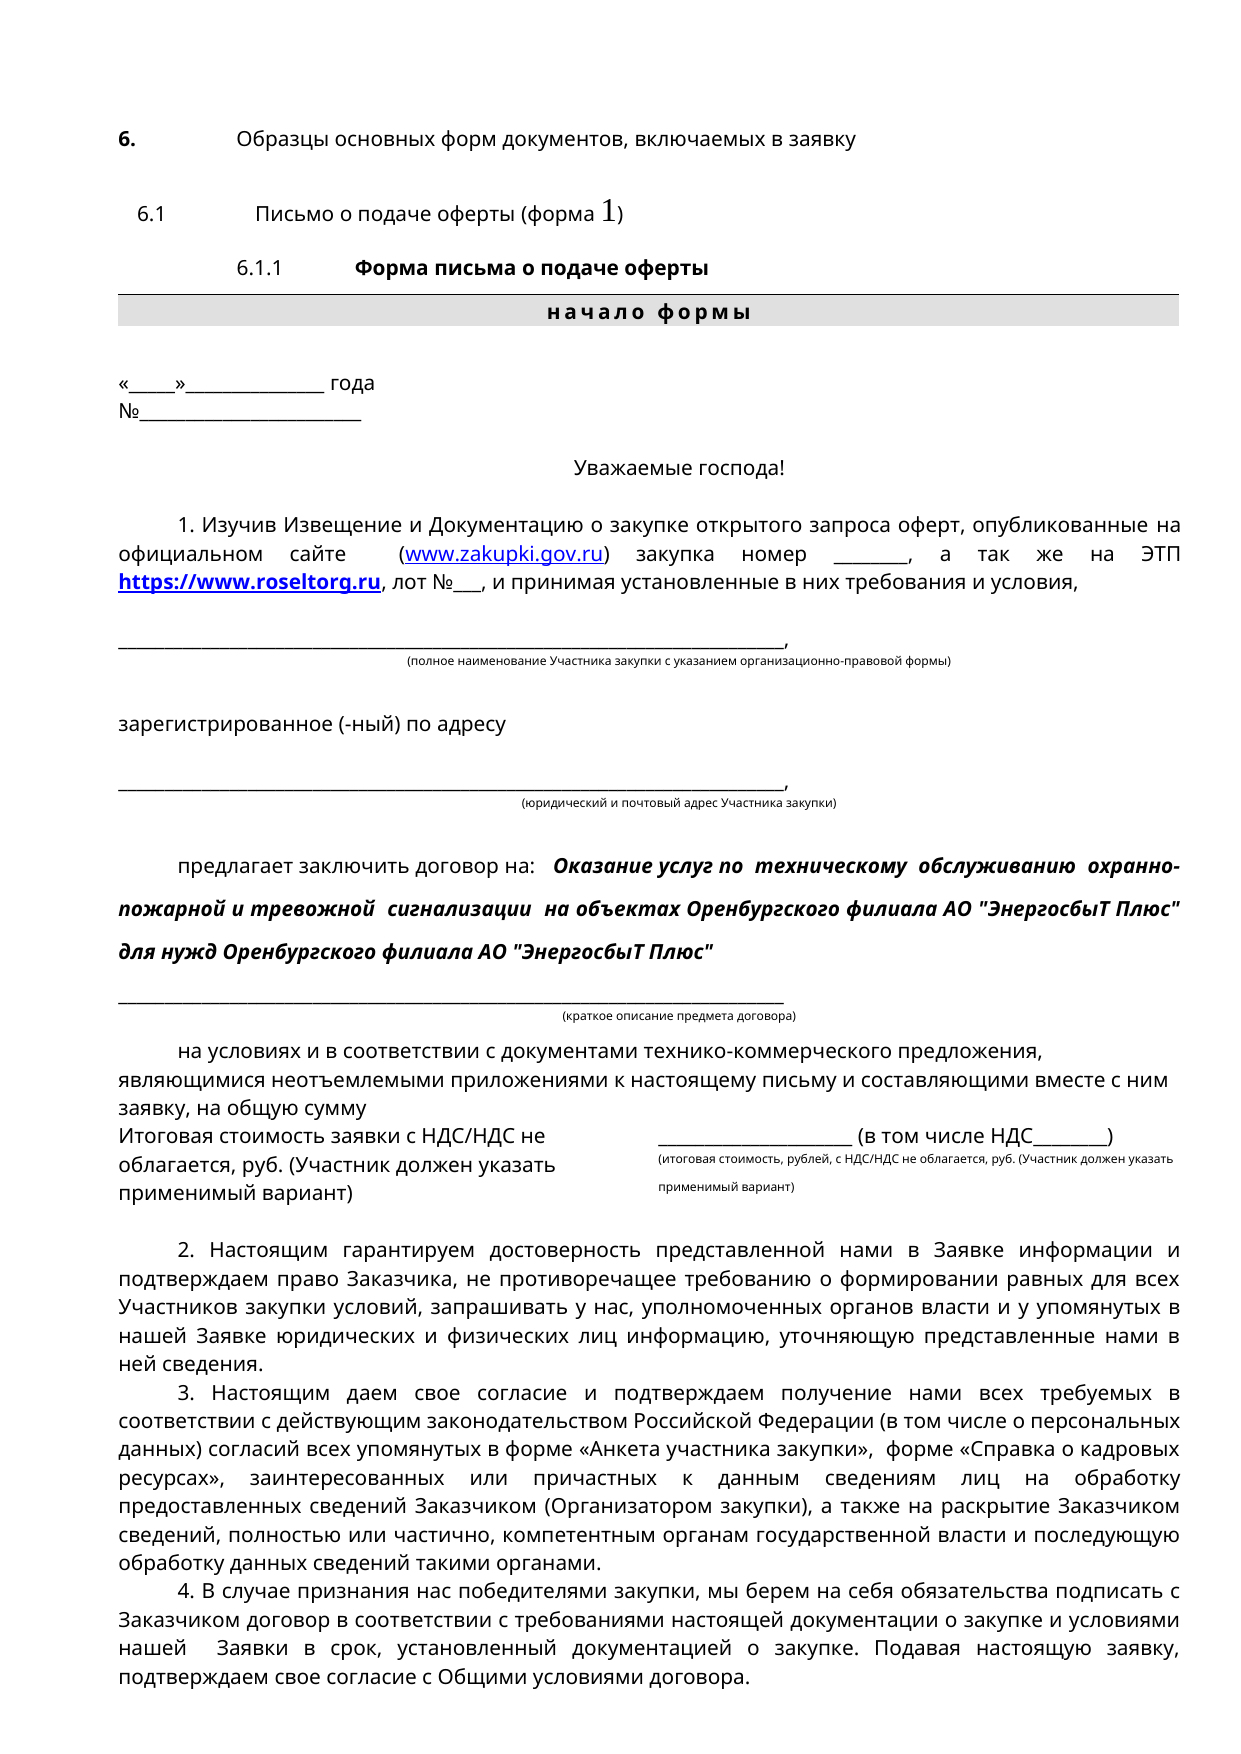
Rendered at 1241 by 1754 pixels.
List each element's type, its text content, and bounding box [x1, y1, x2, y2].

text (краткое описание предмета договора) [118, 1008, 1181, 1036]
list Форма письма о подаче оферты [236, 253, 1181, 282]
text начало формы [118, 295, 1179, 326]
text ________________________________________________________________________ [118, 979, 1181, 1008]
text «_____»_______________ года [118, 368, 635, 397]
text Уважаемые господа! [118, 453, 1181, 482]
text 1. Изучив Извещение и Документацию о закупке открытого запроса оферт, опубликованные на официальном сайте (www.zakupki.gov.ru) закупка номер ________, а так же на ЭТП https://www.roseltorg.ru, лот №___, и принимая установленные в них требования и условия, [118, 510, 1181, 596]
text №________________________ [118, 397, 635, 425]
text зарегистрированное (-ный) по адресу [118, 709, 1181, 738]
text (полное наименование Участника закупки с указанием организационно-правовой формы) [118, 653, 1181, 681]
text на условиях и в соответствии с документами технико-коммерческого предложения, являющимися неотъемлемыми приложениями к настоящему письму и составляющими вместе с ним заявку, на общую сумму [118, 1036, 1181, 1122]
text предлагает заключить договор на: Оказание услуг по техническому обслуживанию охранно- пожарной и тревожной сигнализации на объектах Оренбургского филиала АО "ЭнергосбыТ Плюс" для нужд Оренбургского филиала АО "ЭнергосбыТ Плюс" [118, 852, 1181, 965]
text 3. Настоящим даем свое согласие и подтверждаем получение нами всех требуемых в соответствии с действующим законодательством Российской Федерации (в том числе о персональных данных) согласий всех упомянутых в форме «Анкета участника закупки», форме «Справка о кадровых ресурсах», заинтересованных или причастных к данным сведениям лиц на обработку предоставленных сведений Заказчиком (Организатором закупки), а также на раскрытие Заказчиком сведений, полностью или частично, компетентным органам государственной власти и последующую обработку данных сведений такими органами. [118, 1378, 1181, 1577]
table_header _____________________ (в том числе НДС________) (итоговая стоимость, рублей, с НДС/НДС не облагается, руб. (Участник должен указать применимый вариант) [647, 1122, 1187, 1207]
table_header Итоговая стоимость заявки с НДС/НДС не облагается, руб. (Участник должен указать применимый вариант) [107, 1122, 647, 1207]
text (юридический и почтовый адрес Участника закупки) [118, 795, 1181, 823]
subtitle Письмо о подаче оферты (форма 1) [137, 190, 1181, 228]
text 2. Настоящим гарантируем достоверность представленной нами в Заявке информации и подтверждаем право Заказчика, не противоречащее требованию о формировании равных для всех Участников закупки условий, запрашивать у нас, уполномоченных органов власти и у упомянутых в нашей Заявке юридических и физических лиц информацию, уточняющую представленные нами в ней сведения. [118, 1235, 1181, 1378]
text ________________________________________________________________________, [118, 766, 1181, 795]
subtitle Образцы основных форм документов, включаемых в заявку [118, 124, 1181, 152]
text 4. В случае признания нас победителями закупки, мы берем на себя обязательства подписать с Заказчиком договор в соответствии с требованиями настоящей документации о закупке и условиями нашей Заявки в срок, установленный документацией о закупке. Подавая настоящую заявку, подтверждаем свое согласие с Общими условиями договора. [118, 1577, 1181, 1690]
text ________________________________________________________________________, [118, 624, 1181, 653]
